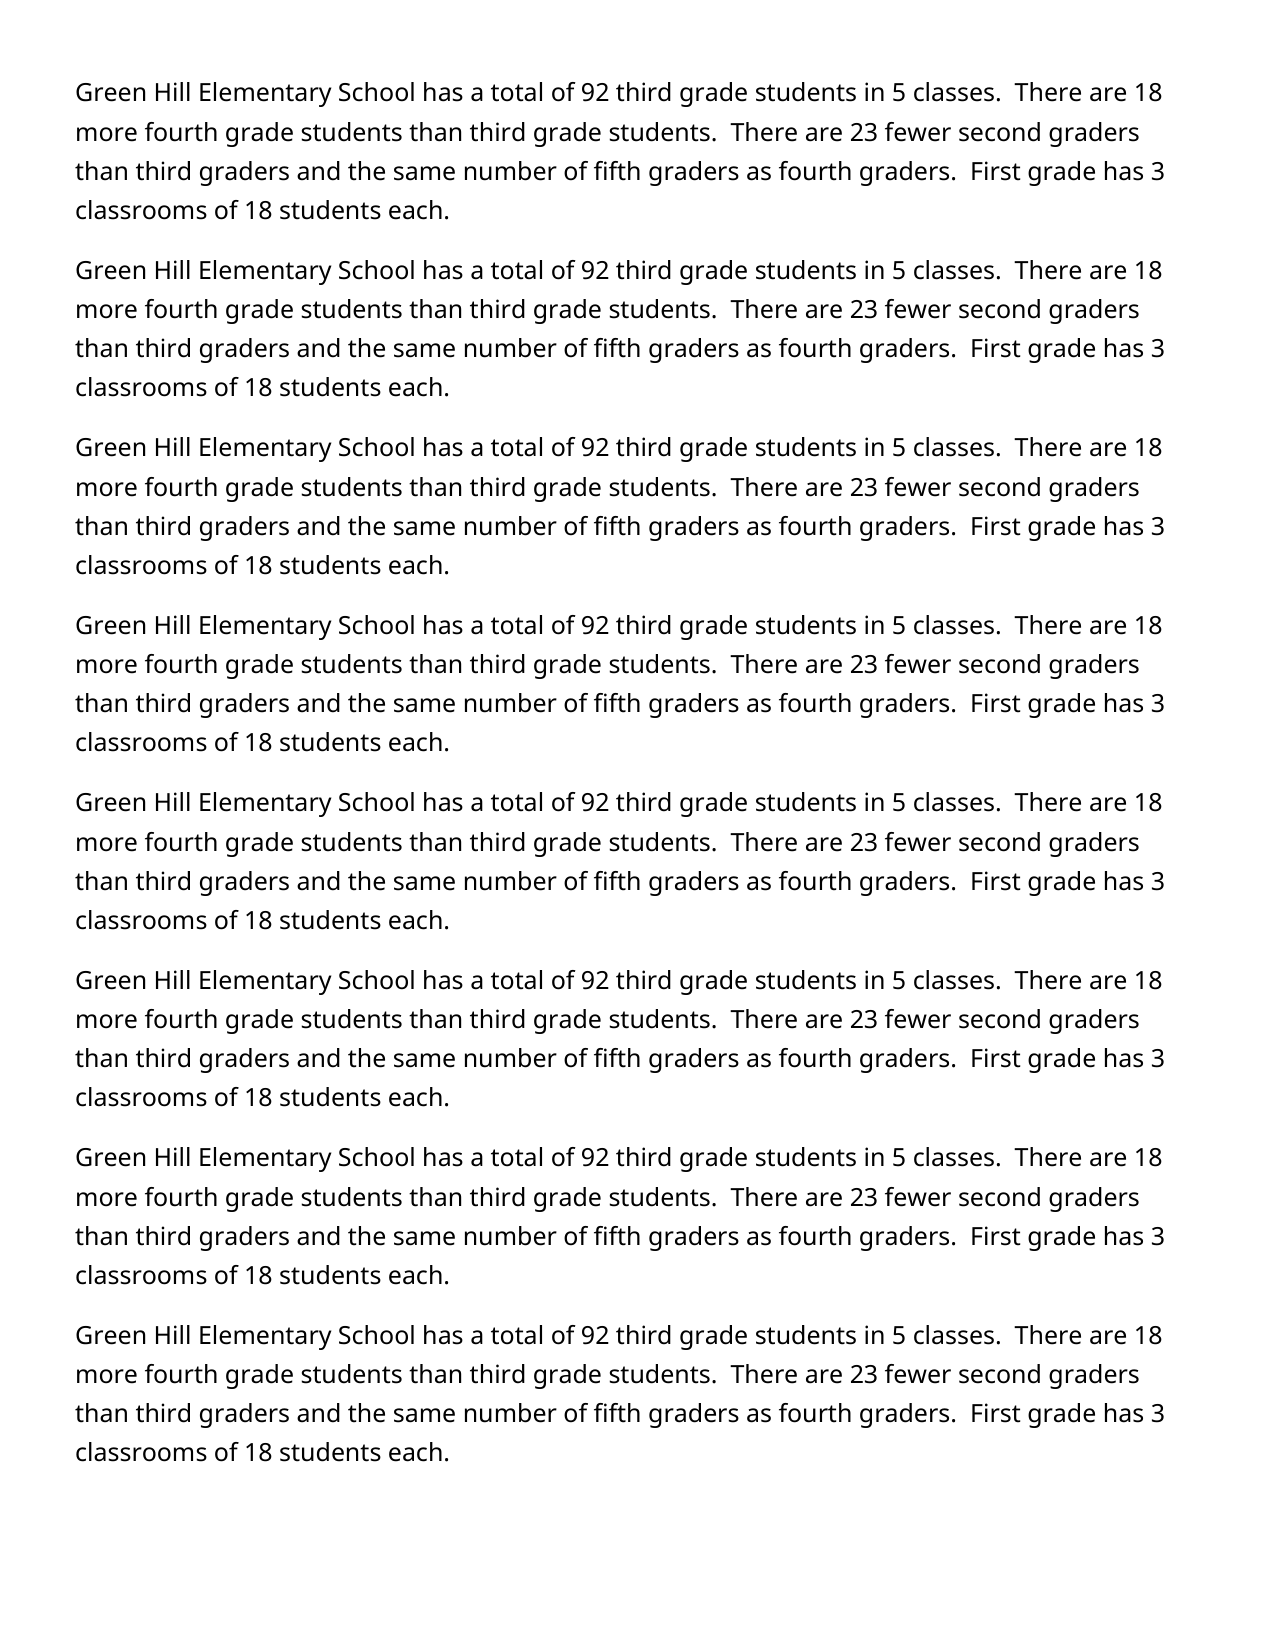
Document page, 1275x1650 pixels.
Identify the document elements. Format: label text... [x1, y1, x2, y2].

text Green Hill Elementary School has a total of 92 third grade students in 5 classes. There are 18 more fourth grade students than third grade students. There are 23 fewer second graders than third graders and the same number of fifth graders as fourth graders. First grade has 3 classrooms of 18 students each. [75, 1140, 1200, 1292]
text Green Hill Elementary School has a total of 92 third grade students in 5 classes. There are 18 more fourth grade students than third grade students. There are 23 fewer second graders than third graders and the same number of fifth graders as fourth graders. First grade has 3 classrooms of 18 students each. [75, 252, 1200, 404]
text Green Hill Elementary School has a total of 92 third grade students in 5 classes. There are 18 more fourth grade students than third grade students. There are 23 fewer second graders than third graders and the same number of fifth graders as fourth graders. First grade has 3 classrooms of 18 students each. [75, 785, 1200, 937]
text Green Hill Elementary School has a total of 92 third grade students in 5 classes. There are 18 more fourth grade students than third grade students. There are 23 fewer second graders than third graders and the same number of fifth graders as fourth graders. First grade has 3 classrooms of 18 students each. [75, 607, 1200, 759]
text Green Hill Elementary School has a total of 92 third grade students in 5 classes. There are 18 more fourth grade students than third grade students. There are 23 fewer second graders than third graders and the same number of fifth graders as fourth graders. First grade has 3 classrooms of 18 students each. [75, 1317, 1200, 1469]
text Green Hill Elementary School has a total of 92 third grade students in 5 classes. There are 18 more fourth grade students than third grade students. There are 23 fewer second graders than third graders and the same number of fifth graders as fourth graders. First grade has 3 classrooms of 18 students each. [75, 75, 1200, 227]
text Green Hill Elementary School has a total of 92 third grade students in 5 classes. There are 18 more fourth grade students than third grade students. There are 23 fewer second graders than third graders and the same number of fifth graders as fourth graders. First grade has 3 classrooms of 18 students each. [75, 962, 1200, 1114]
text Green Hill Elementary School has a total of 92 third grade students in 5 classes. There are 18 more fourth grade students than third grade students. There are 23 fewer second graders than third graders and the same number of fifth graders as fourth graders. First grade has 3 classrooms of 18 students each. [75, 430, 1200, 582]
